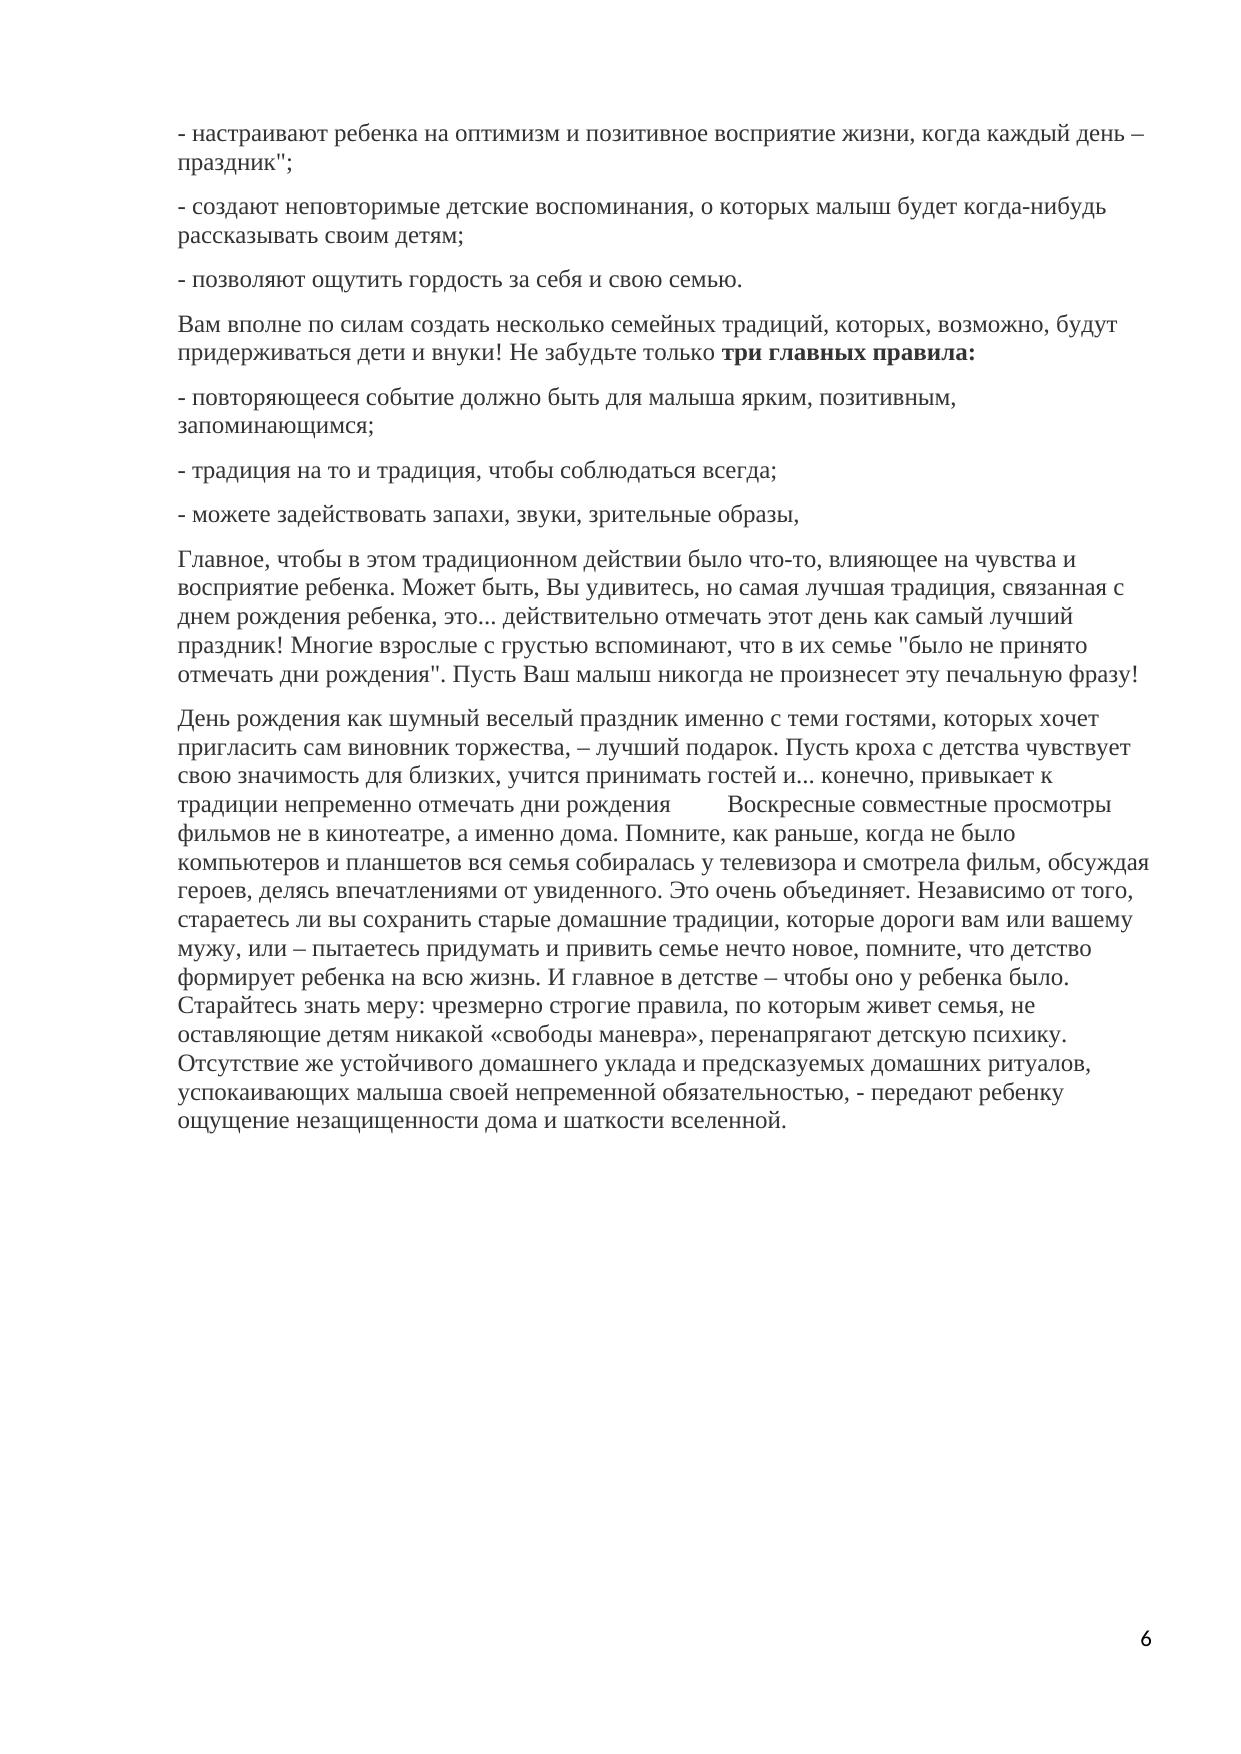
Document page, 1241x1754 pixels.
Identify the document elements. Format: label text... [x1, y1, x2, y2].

text - позволяют ощутить гордость за себя и свою семью. [177, 264, 1152, 293]
text - можете задействовать запахи, звуки, зрительные образы, [177, 499, 1152, 528]
text - настраивают ребенка на оптимизм и позитивное восприятие жизни, когда каждый день – праздник"; [177, 118, 1152, 176]
text День рождения как шумный веселый праздник именно с теми гостями, которых хочет пригласить сам виновник торжества, – лучший подарок. Пусть кроха с детства чувствует свою значимость для близких, учится принимать гостей и... конечно, привыкает к традиции непременно отмечать дни рождения Воскресные совместные просмотры фильмов не в кинотеатре, а именно дома. Помните, как раньше, когда не было компьютеров и планшетов вся семья собиралась у телевизора и смотрела фильм, обсуждая героев, делясь впечатлениями от увиденного. Это очень объединяет. Независимо от того, стараетесь ли вы сохранить старые домашние традиции, которые дороги вам или вашему мужу, или – пытаетесь придумать и привить семье нечто новое, помните, что детство формирует ребенка на всю жизнь. И главное в детстве – чтобы оно у ребенка было. Старайтесь знать меру: чрезмерно строгие правила, по которым живет семья, не оставляющие детям никакой «свободы маневра», перенапрягают детскую психику. Отсутствие же устойчивого домашнего уклада и предсказуемых домашних ритуалов, успокаивающих малыша своей непременной обязательностью, - передают ребенку ощущение незащищенности дома и шаткости вселенной. [177, 703, 1152, 1134]
text Главное, чтобы в этом традиционном действии было что-то, влияющее на чувства и восприятие ребенка. Может быть, Вы удивитесь, но самая лучшая традиция, связанная с днем рождения ребенка, это... действительно отмечать этот день как самый лучший праздник! Многие взрослые с грустью вспоминают, что в их семье "было не принято отмечать дни рождения". Пусть Ваш малыш никогда не произнесет эту печальную фразу! [177, 544, 1152, 687]
text - создают неповторимые детские воспоминания, о которых малыш будет когда-нибудь рассказывать своим детям; [177, 191, 1152, 249]
text - традиция на то и традиция, чтобы соблюдаться всегда; [177, 455, 1152, 484]
text Вам вполне по силам создать несколько семейных традиций, которых, возможно, будут придерживаться дети и внуки! Не забудьте только три главных правила: [177, 309, 1152, 366]
text - повторяющееся событие должно быть для малыша ярким, позитивным, запоминающимся; [177, 382, 1152, 439]
